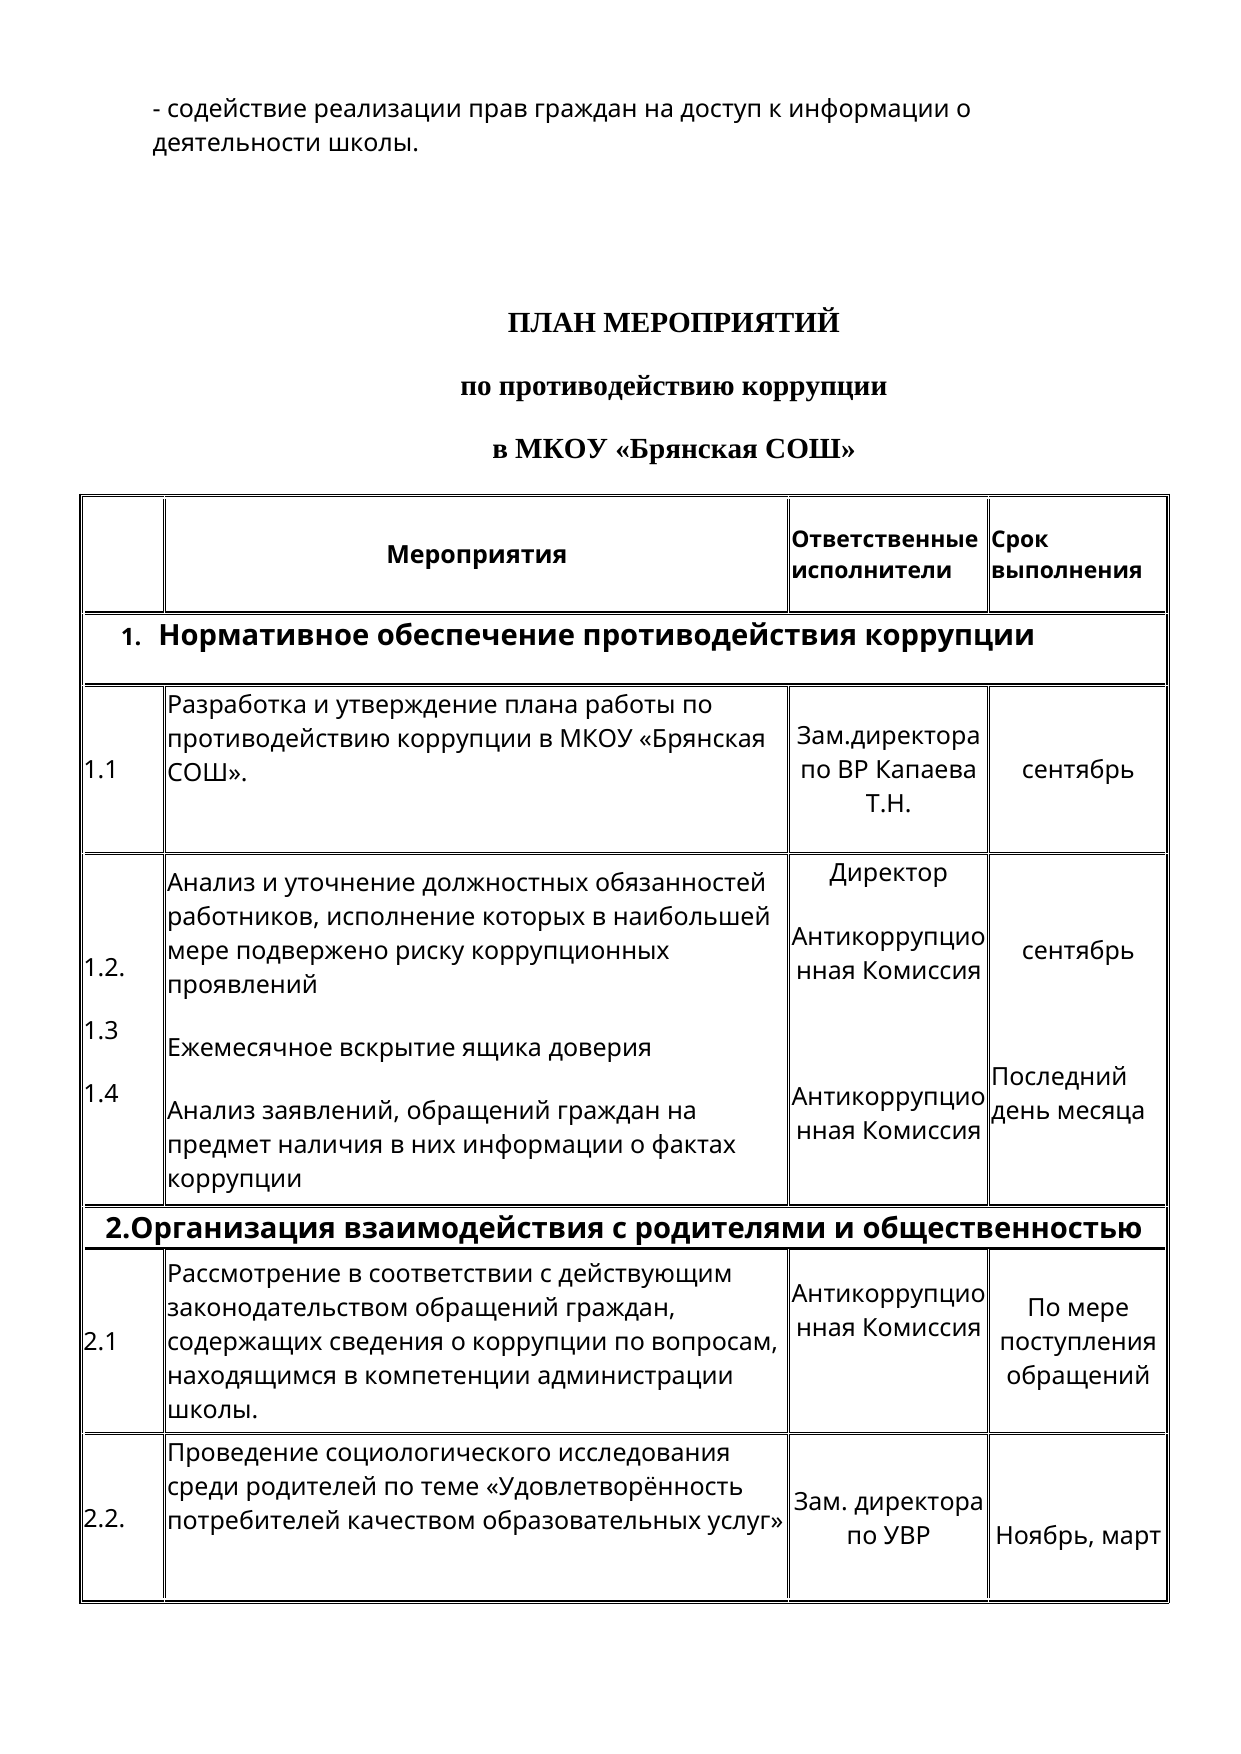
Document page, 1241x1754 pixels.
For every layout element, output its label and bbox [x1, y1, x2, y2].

table_header [77, 89, 1240, 1605]
